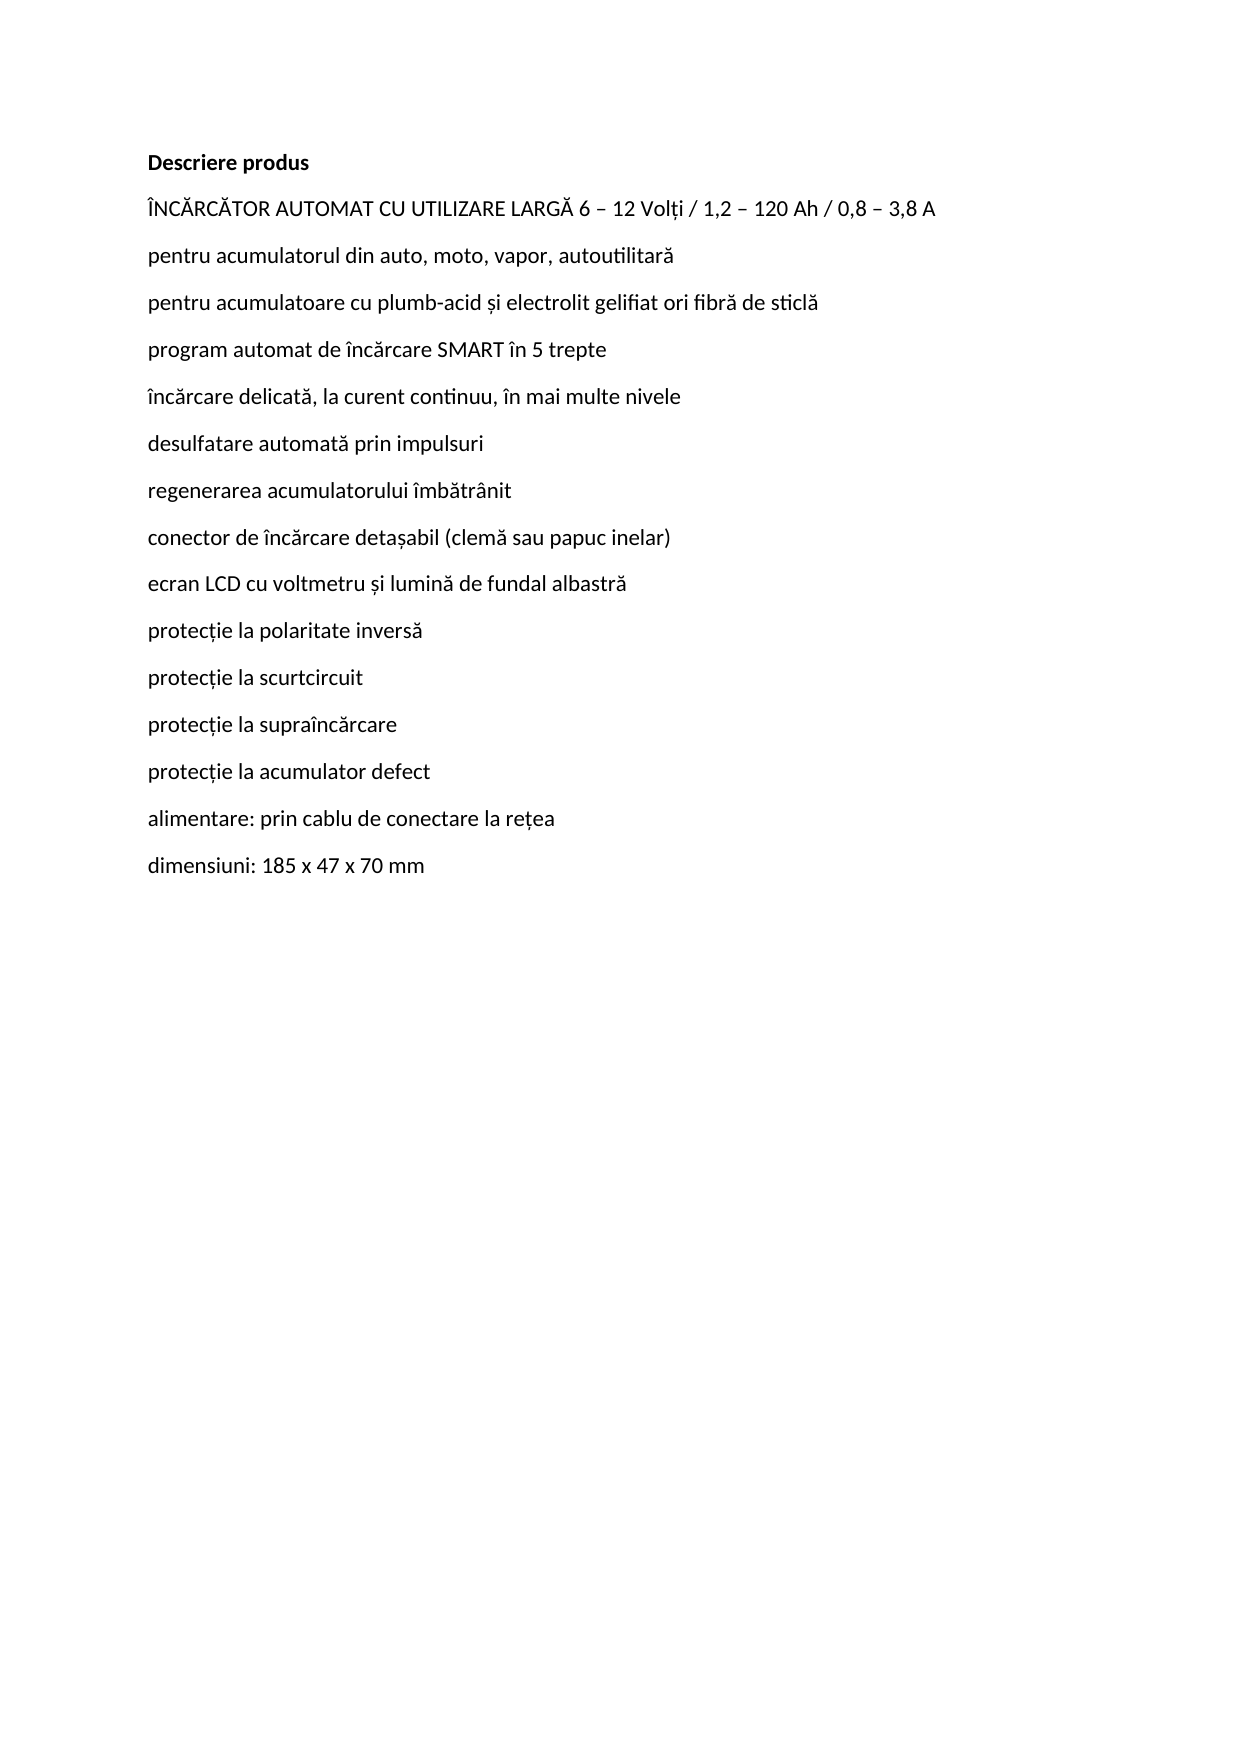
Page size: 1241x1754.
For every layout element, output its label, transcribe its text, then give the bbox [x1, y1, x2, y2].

text pentru acumulatoare cu plumb-acid și electrolit gelifiat ori fibră de sticlă [148, 288, 1093, 316]
text dimensiuni: 185 x 47 x 70 mm [148, 851, 1093, 879]
text protecție la acumulator defect [148, 757, 1093, 785]
text alimentare: prin cablu de conectare la rețea [148, 804, 1093, 832]
text ÎNCĂRCĂTOR AUTOMAT CU UTILIZARE LARGĂ 6 – 12 Volți / 1,2 – 120 Ah / 0,8 – 3,8 A [148, 194, 1093, 222]
text protecție la scurtcircuit [148, 663, 1093, 691]
text desulfatare automată prin impulsuri [148, 429, 1093, 457]
text ecran LCD cu voltmetru și lumină de fundal albastră [148, 569, 1093, 597]
text protecție la polaritate inversă [148, 616, 1093, 644]
text program automat de încărcare SMART în 5 trepte [148, 335, 1093, 363]
text regenerarea acumulatorului îmbătrânit [148, 476, 1093, 504]
text conector de încărcare detașabil (clemă sau papuc inelar) [148, 523, 1093, 551]
text pentru acumulatorul din auto, moto, vapor, autoutilitară [148, 241, 1093, 269]
text Descriere produs [148, 148, 1093, 176]
text protecție la supraîncărcare [148, 710, 1093, 738]
text încărcare delicată, la curent continuu, în mai multe nivele [148, 382, 1093, 410]
